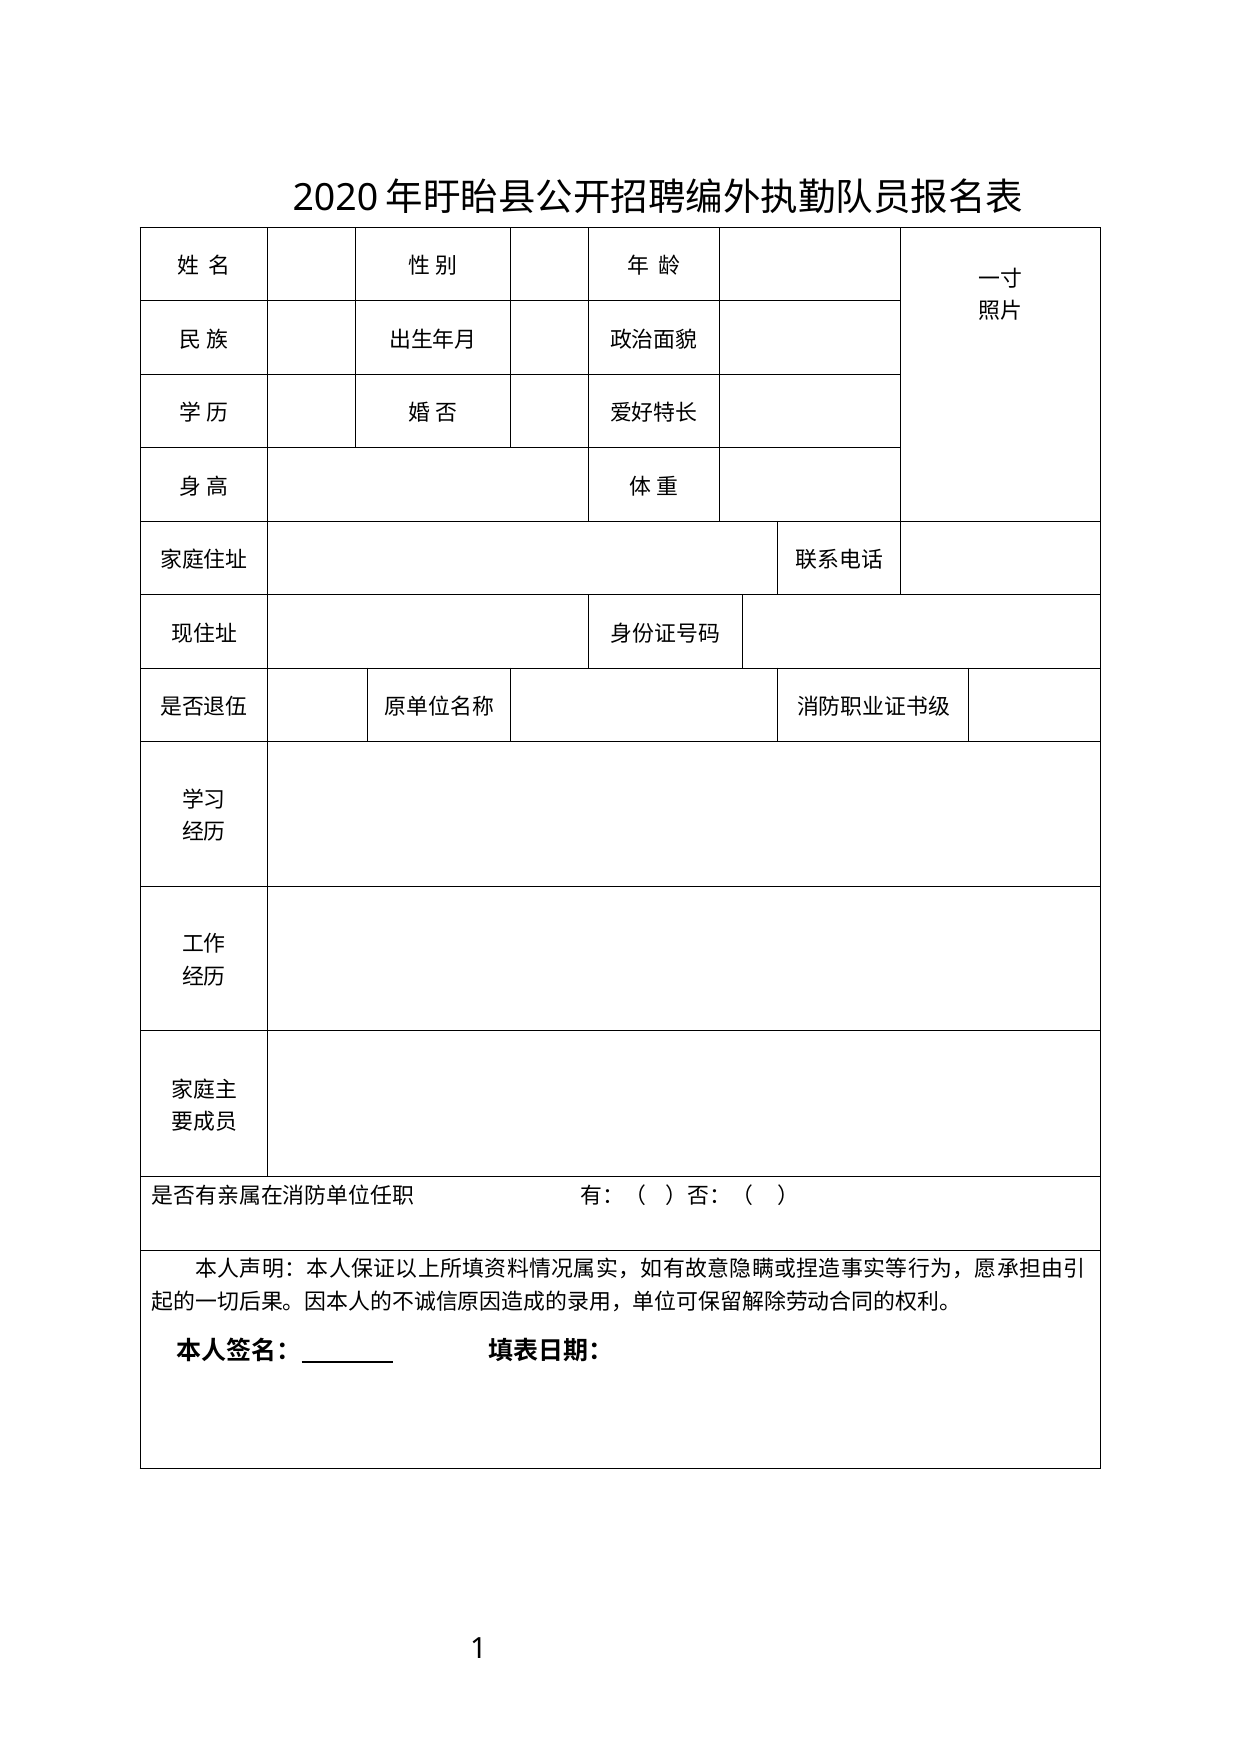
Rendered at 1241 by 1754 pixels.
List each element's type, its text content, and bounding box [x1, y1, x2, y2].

table_cell [511, 375, 588, 447]
table_cell 体 重 [589, 448, 719, 521]
table_cell 是否有亲属在消防单位任职 有：（ ）否：（ ） [141, 1177, 1100, 1250]
table_cell [969, 669, 1100, 741]
table_cell [720, 448, 900, 521]
table_header 性 别 [356, 228, 510, 300]
table_cell 家庭主 要成员 [141, 1031, 267, 1176]
table_cell [268, 522, 777, 594]
table_cell 学 历 [141, 375, 267, 447]
table_cell [901, 522, 1100, 594]
table_cell 学习 经历 [141, 742, 267, 886]
table_cell 现住址 [141, 595, 267, 668]
table_cell 民 族 [141, 301, 267, 374]
table_cell 婚 否 [356, 375, 510, 447]
table_cell [268, 301, 355, 374]
table_cell [268, 448, 588, 521]
table_cell 本人声明：本人保证以上所填资料情况属实，如有故意隐瞒或捏造事实等行为，愿承担由引起的一切后果。因本人的不诚信原因造成的录用，单位可保留解除劳动合同的权利。 本人签名： 填表日期： [141, 1251, 1100, 1468]
table_header 年 龄 [589, 228, 719, 300]
table_cell 是否退伍 [141, 669, 267, 741]
table_cell [720, 375, 900, 447]
table_header [511, 228, 588, 300]
table_header 姓 名 [141, 228, 267, 300]
table_cell 工作 经历 [141, 887, 267, 1030]
table_cell 联系电话 [778, 522, 900, 594]
table_cell 身份证号码 [589, 595, 742, 668]
table_cell 政治面貌 [589, 301, 719, 374]
table_cell [743, 595, 1100, 668]
table_cell [511, 301, 588, 374]
table_cell [268, 742, 1100, 886]
table_cell [511, 669, 777, 741]
table_cell [268, 375, 355, 447]
table_cell [268, 669, 367, 741]
table_cell [268, 887, 1100, 1030]
table_cell 家庭住址 [141, 522, 267, 594]
text 2020年盱眙县公开招聘编外执勤队员报名表 [187, 162, 1053, 227]
table_cell 身 高 [141, 448, 267, 521]
table_header [268, 228, 355, 300]
table_cell 爱好特长 [589, 375, 719, 447]
table_cell [268, 595, 588, 668]
table_cell [268, 1031, 1100, 1176]
table_cell 消防职业证书级 [778, 669, 968, 741]
table_header 一寸 照片 [901, 228, 1100, 521]
table_header [720, 228, 900, 300]
table_cell 出生年月 [356, 301, 510, 374]
table_cell 原单位名称 [368, 669, 510, 741]
table_cell [720, 301, 900, 374]
